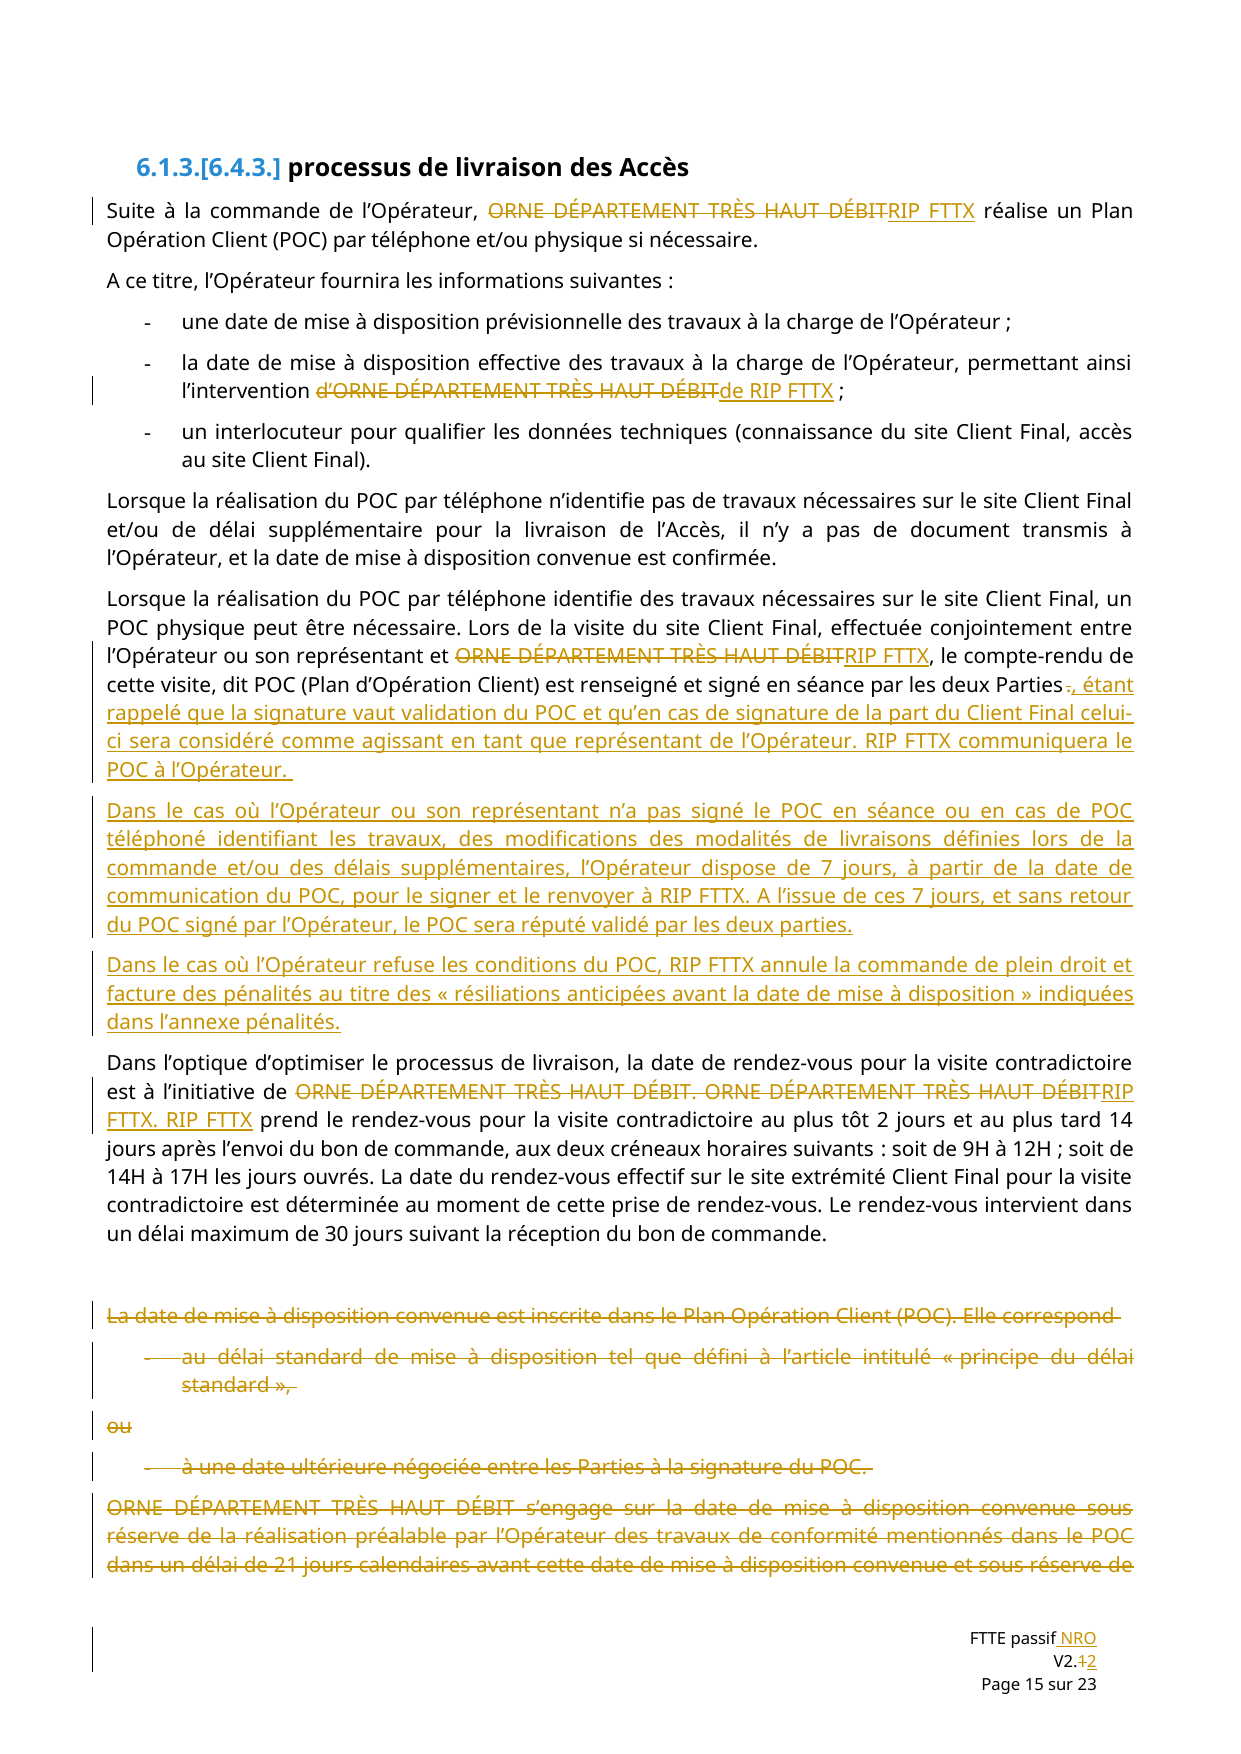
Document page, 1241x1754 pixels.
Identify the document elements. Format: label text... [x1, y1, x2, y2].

list un interlocuteur pour qualifier les données techniques (connaissance du site Client Final, accès au site Client Final). [144, 417, 1134, 474]
list la date de mise à disposition effective des travaux à la charge de l’Opérateur, permettant ainsi l’intervention ; [144, 348, 1134, 405]
list Dans l’optique d’optimiser le processus de livraison, la date de rendez-vous pour la visite contradictoire est à l’initiative de prend le rendez-vous pour la visite contradictoire au plus tôt 2 jours et au plus tard 14 jours après l’envoi du bon de commande, aux deux créneaux horaires suivants : soit de 9H à 12H ; soit de 14H à 17H les jours ouvrés. La date du rendez-vous effectif sur le site extrémité Client Final pour la visite contradictoire est déterminée au moment de cette prise de rendez-vous. Le rendez-vous intervient dans un délai maximum de 30 jours suivant la réception du bon de commande. [106, 1048, 1134, 1247]
text A ce titre, l’Opérateur fournira les informations suivantes : [106, 266, 1134, 294]
list Lorsque la réalisation du POC par téléphone n’identifie pas de travaux nécessaires sur le site Client Final et/ou de délai supplémentaire pour la livraison de l’Accès, il n’y a pas de document transmis à l’Opérateur, et la date de mise à disposition convenue est confirmée. [106, 487, 1134, 572]
list Lorsque la réalisation du POC par téléphone identifie des travaux nécessaires sur le site Client Final, un POC physique peut être nécessaire. Lors de la visite du site Client Final, effectuée conjointement entre l’Opérateur ou son représentant et , le compte-rendu de cette visite, dit POC (Plan d’Opération Client) est renseigné et signé en séance par les deux Parties [106, 584, 1134, 722]
text Suite à la commande de l’Opérateur, réalise un Plan Opération Client (POC) par téléphone et/ou physique si nécessaire. [106, 197, 1134, 253]
subtitle processus de livraison des Accès [136, 150, 1134, 184]
list Lorsque la réalisation du POC par téléphone identifie des travaux nécessaires sur le site Client Final, un POC physique peut être nécessaire. Lors de la visite du site Client Final, effectuée conjointement entre l’Opérateur ou son représentant et , le compte-rendu de cette visite, dit POC (Plan d’Opération Client) est renseigné et signé en séance par les deux Parties [106, 723, 1134, 751]
list Lorsque la réalisation du POC par téléphone identifie des travaux nécessaires sur le site Client Final, un POC physique peut être nécessaire. Lors de la visite du site Client Final, effectuée conjointement entre l’Opérateur ou son représentant et , le compte-rendu de cette visite, dit POC (Plan d’Opération Client) est renseigné et signé en séance par les deux Parties [106, 752, 1134, 783]
list une date de mise à disposition prévisionnelle des travaux à la charge de l’Opérateur ; [144, 307, 1134, 335]
